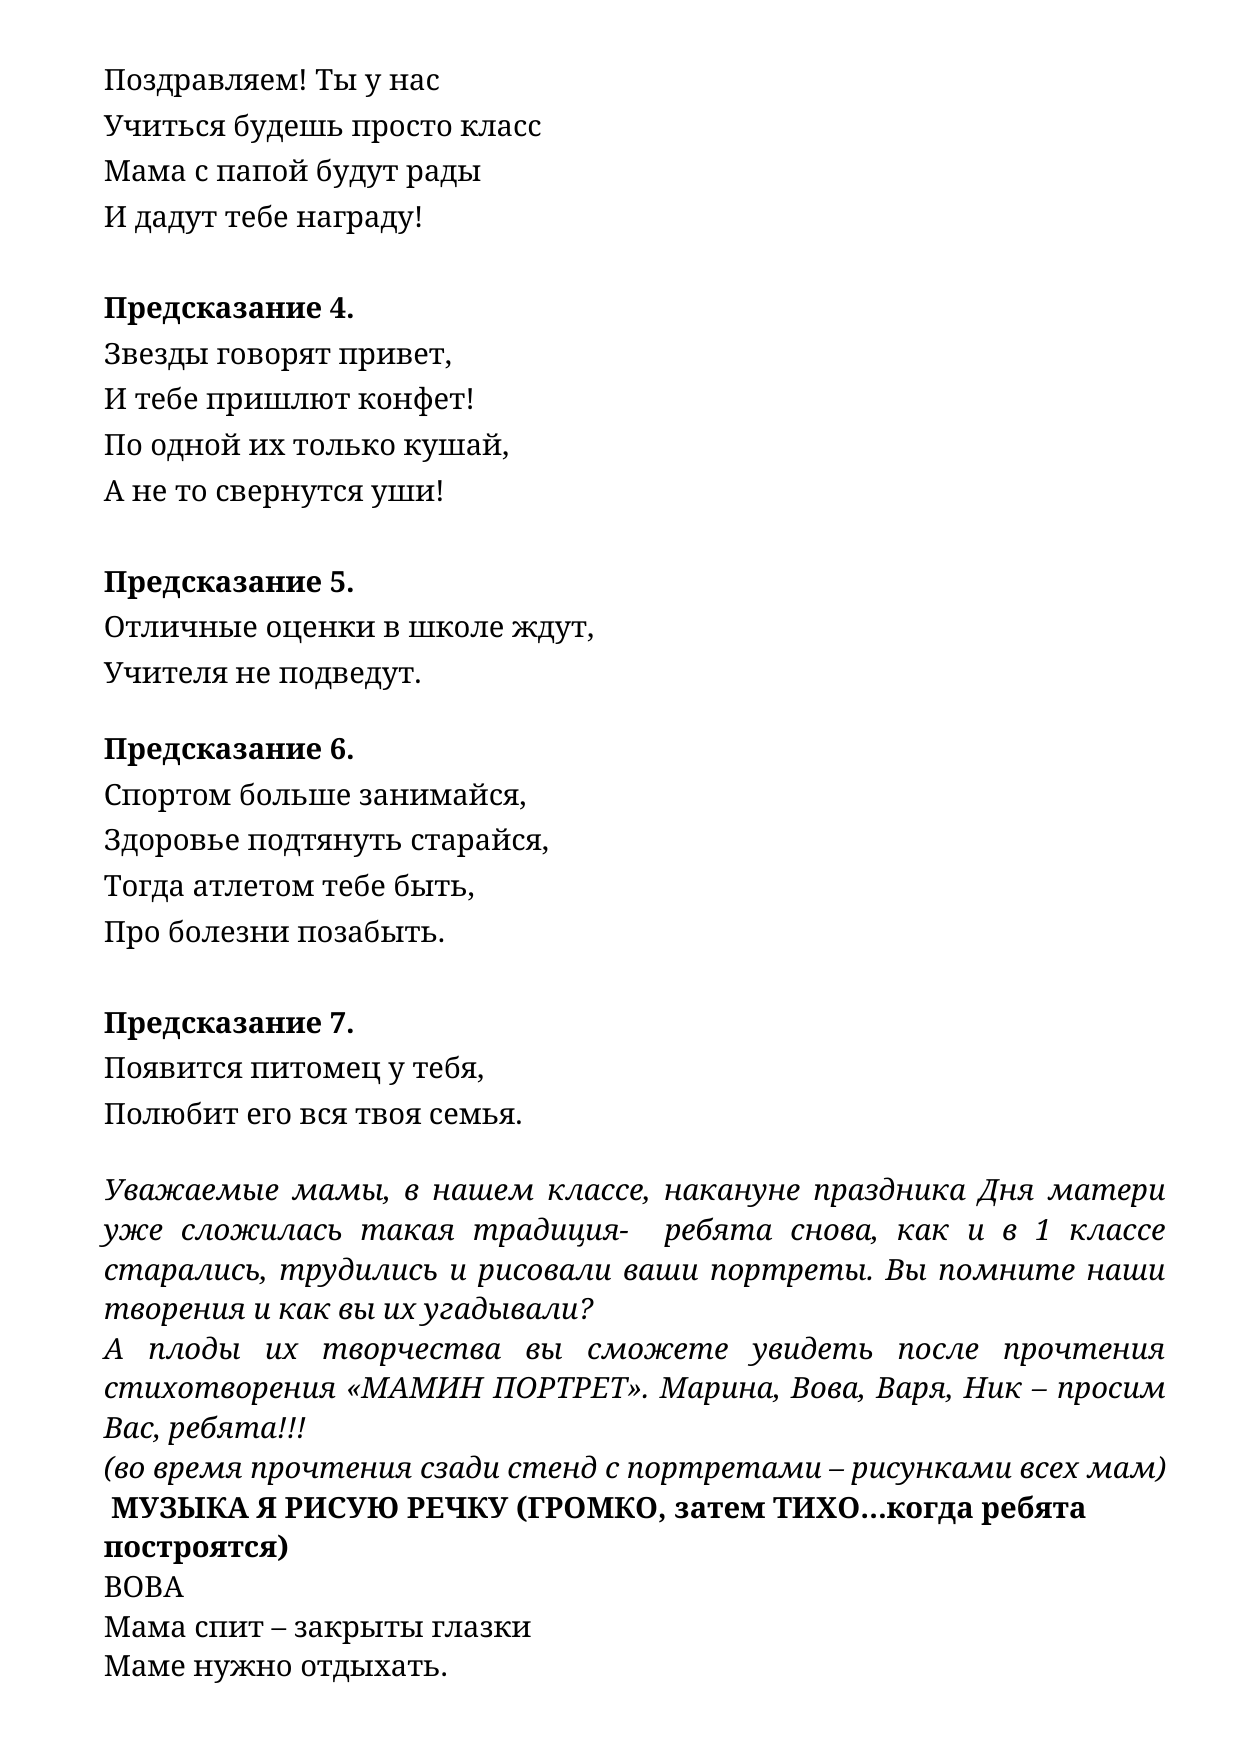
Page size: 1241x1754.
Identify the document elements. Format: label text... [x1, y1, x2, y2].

text Тогда атлетом тебе быть, [103, 865, 1167, 905]
text (во время прочтения сзади стенд с портретами – рисунками всех мам) [103, 1447, 1167, 1487]
text Звезды говорят привет, [103, 333, 1167, 373]
text Здоровье подтянуть старайся, [103, 819, 1167, 859]
text МУЗЫКА Я РИСУЮ РЕЧКУ (ГРОМКО, затем ТИХО…когда ребята построятся) [103, 1487, 1167, 1566]
text Предсказание 5. [103, 561, 1167, 601]
text Предсказание 6. Спортом больше занимайся, [103, 728, 1167, 814]
text Предсказание 4. [103, 287, 1167, 327]
text Учиться будешь просто класс [103, 105, 1167, 144]
text Про болезни позабыть. [103, 911, 1167, 951]
text А плоды их творчества вы сможете увидеть после прочтения стихотворения «МАМИН ПОРТРЕТ». Марина, Вова, Варя, Ник – просим Вас, ребята!!! [103, 1328, 1167, 1447]
text Предсказание 7. Появится питомец у тебя, [103, 1002, 1167, 1087]
text Поздравляем! Ты у нас [103, 59, 1167, 99]
text Уважаемые мамы, в нашем классе, накануне праздника Дня матери уже сложилась такая традиция- ребята снова, как и в 1 классе старались, трудились и рисовали ваши портреты. Вы помните наши творения и как вы их угадывали? [103, 1169, 1167, 1328]
text ВОВА [103, 1566, 1167, 1606]
text Мама с папой будут рады [103, 150, 1167, 190]
text Полюбит его вся твоя семья. [103, 1093, 1167, 1165]
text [103, 1606, 1167, 1685]
text А не то свернутся уши! [103, 470, 1167, 509]
text И дадут тебе награду! [103, 196, 1167, 236]
text И тебе пришлют конфет! [103, 378, 1167, 418]
text По одной их только кушай, [103, 424, 1167, 464]
text Отличные оценки в школе ждут, [103, 607, 1167, 646]
text Учителя не подведут. [103, 652, 1167, 724]
